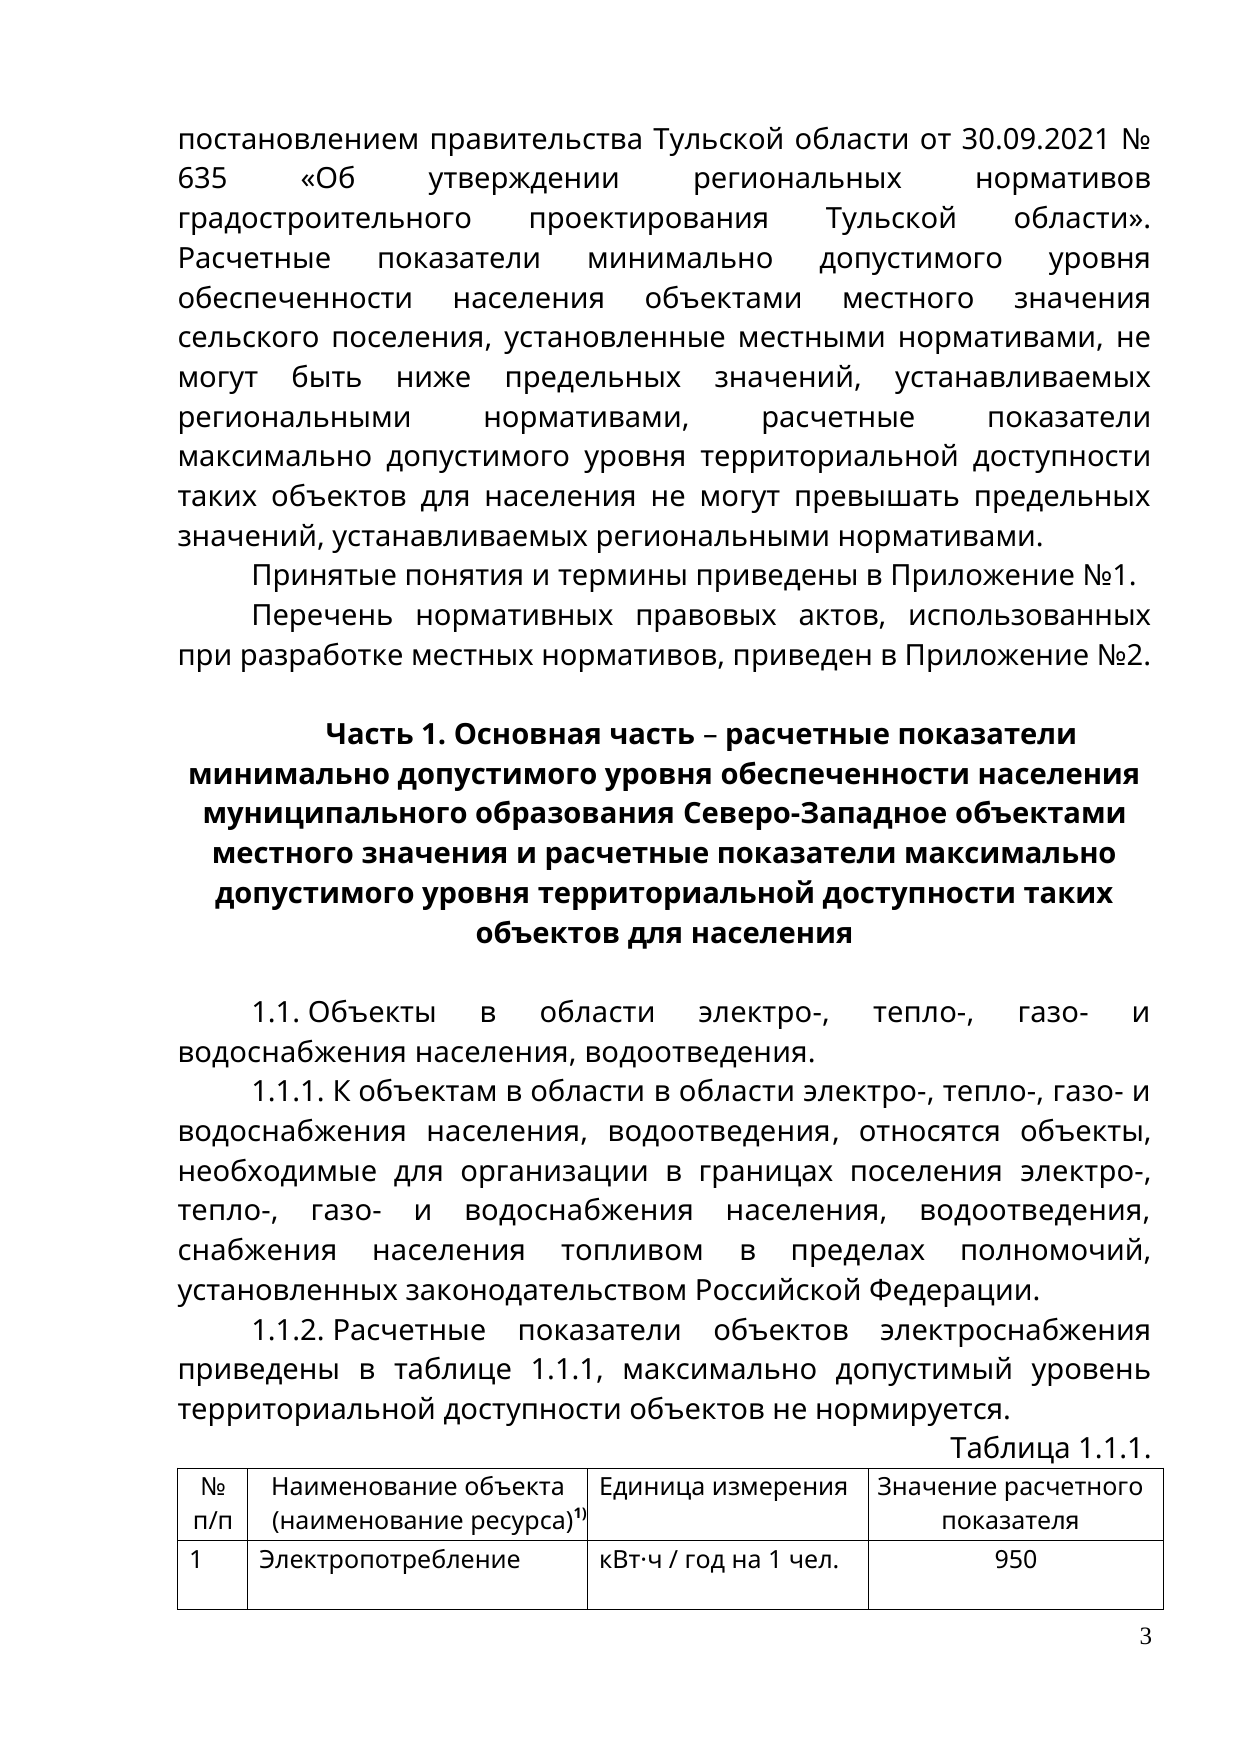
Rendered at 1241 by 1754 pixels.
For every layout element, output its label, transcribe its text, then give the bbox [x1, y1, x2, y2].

text Часть 1. Основная часть – расчетные показатели минимально допустимого уровня обеспеченности населения муниципального образования Северо-Западное объектами местного значения и расчетные показатели максимально допустимого уровня территориальной доступности таких объектов для населения [177, 713, 1152, 952]
text Перечень нормативных правовых актов, использованных при разработке местных нормативов, приведен в Приложение №2. [177, 594, 1152, 674]
table_header Наименование объекта (наименование ресурса)1) [248, 1469, 587, 1540]
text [177, 118, 1152, 555]
text Принятые понятия и термины приведены в Приложение №1. [177, 555, 1152, 594]
table_header № п/п [178, 1469, 247, 1540]
text 1.1.1. К объектам в области в области электро-, тепло-, газо- и водоснабжения населения, водоотведения, относятся объекты, необходимые для организации в границах поселения электро-, тепло-, газо- и водоснабжения населения, водоотведения, снабжения населения топливом в пределах полномочий, установленных законодательством Российской Федерации. [177, 1071, 1152, 1309]
table_cell 1 [178, 1541, 247, 1609]
table_header Единица измерения [588, 1469, 868, 1540]
text 1.1. Объекты в области электро-, тепло-, газо- и водоснабжения населения, водоотведения. [177, 991, 1152, 1071]
table_header Значение расчетного показателя [869, 1469, 1163, 1540]
table_cell Электропотребление [248, 1541, 587, 1609]
text Таблица 1.1.1. [177, 1428, 1152, 1467]
text 1.1.2. Расчетные показатели объектов электроснабжения приведены в таблице 1.1.1, максимально допустимый уровень территориальной доступности объектов не нормируется. [177, 1309, 1152, 1428]
table_cell кВт·ч / год на 1 чел. [588, 1541, 868, 1609]
table_cell 950 [869, 1541, 1163, 1609]
